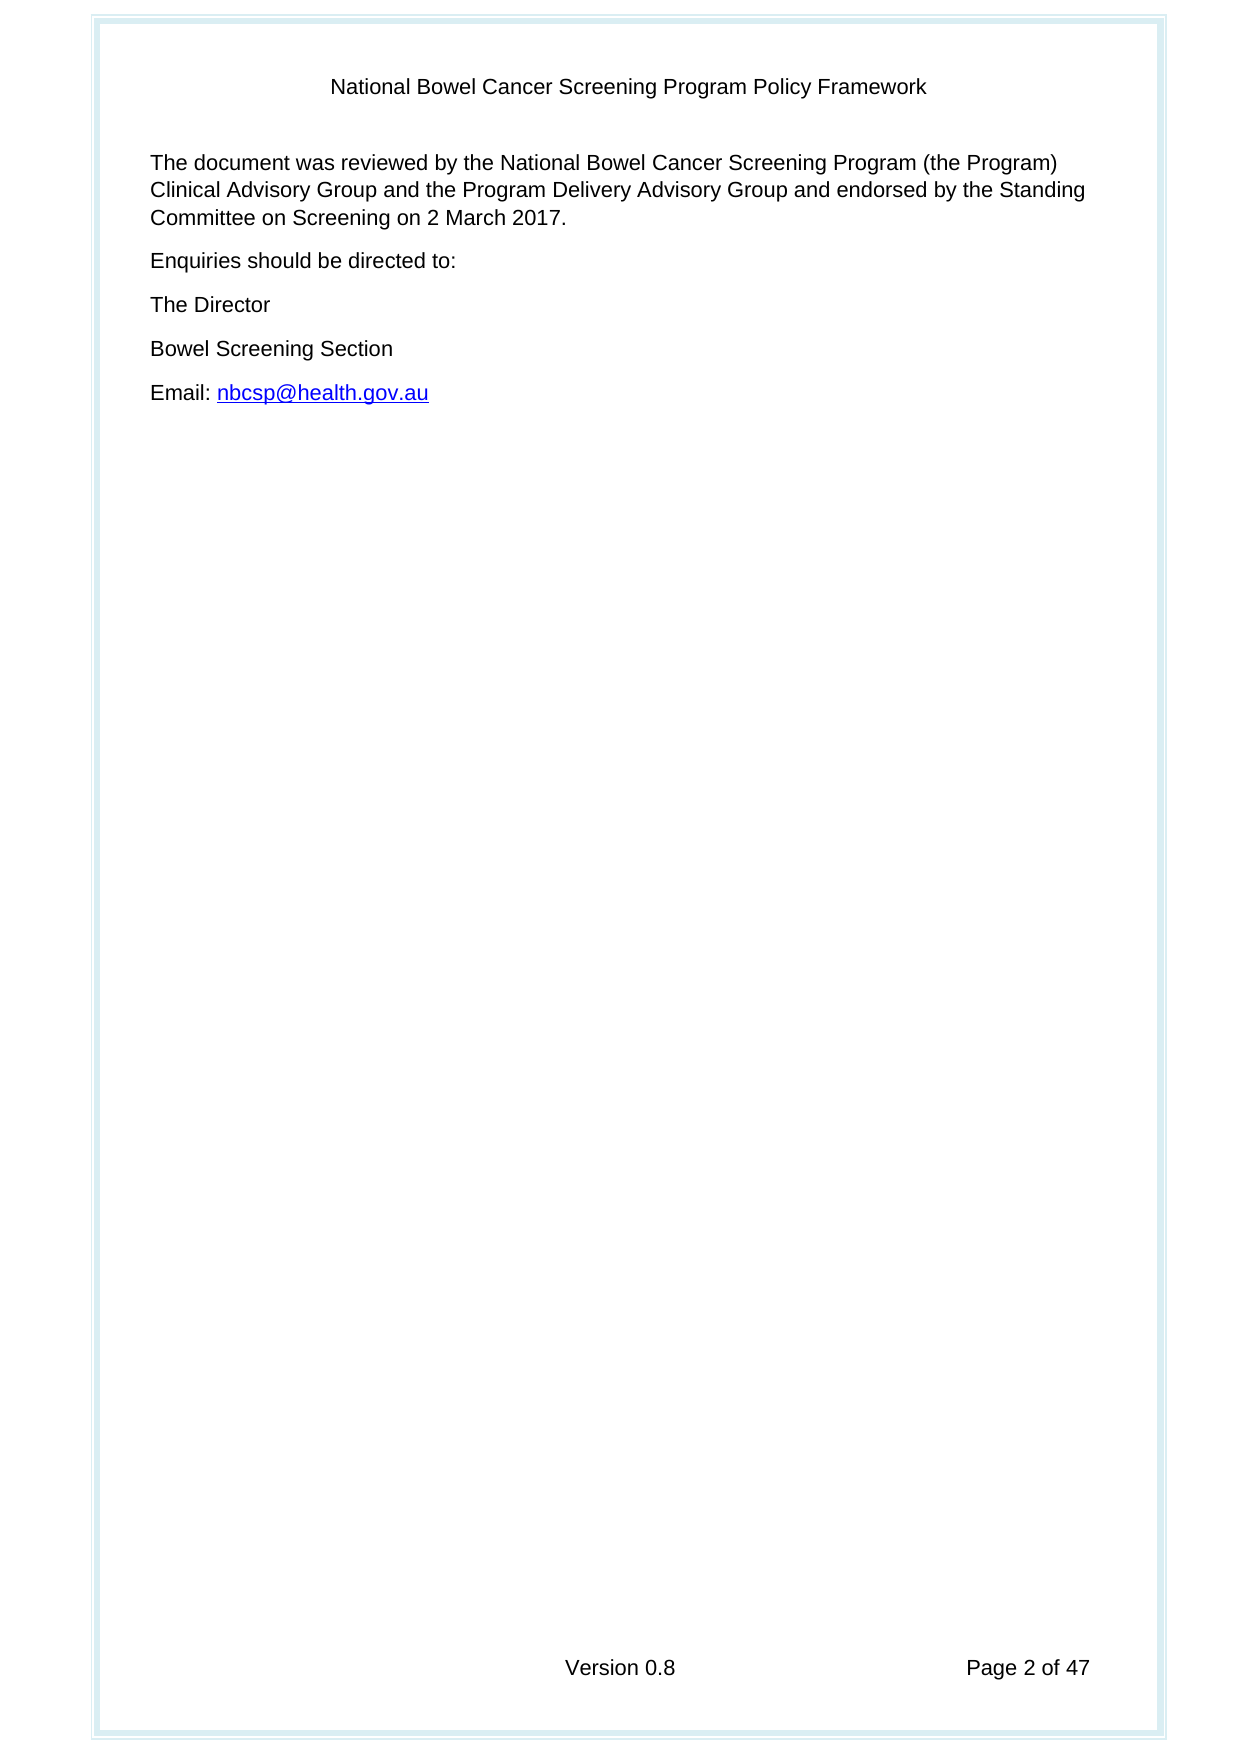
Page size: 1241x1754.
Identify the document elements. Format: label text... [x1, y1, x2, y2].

text The document was reviewed by the National Bowel Cancer Screening Program (the Program) Clinical Advisory Group and the Program Delivery Advisory Group and endorsed by the Standing Committee on Screening on 2 March 2017. [150, 150, 1107, 229]
text Enquiries should be directed to: [150, 248, 1107, 273]
text Email: nbcsp@health.gov.au [150, 380, 1107, 405]
text Bowel Screening Section [150, 336, 1107, 361]
text The Director [150, 292, 1107, 317]
